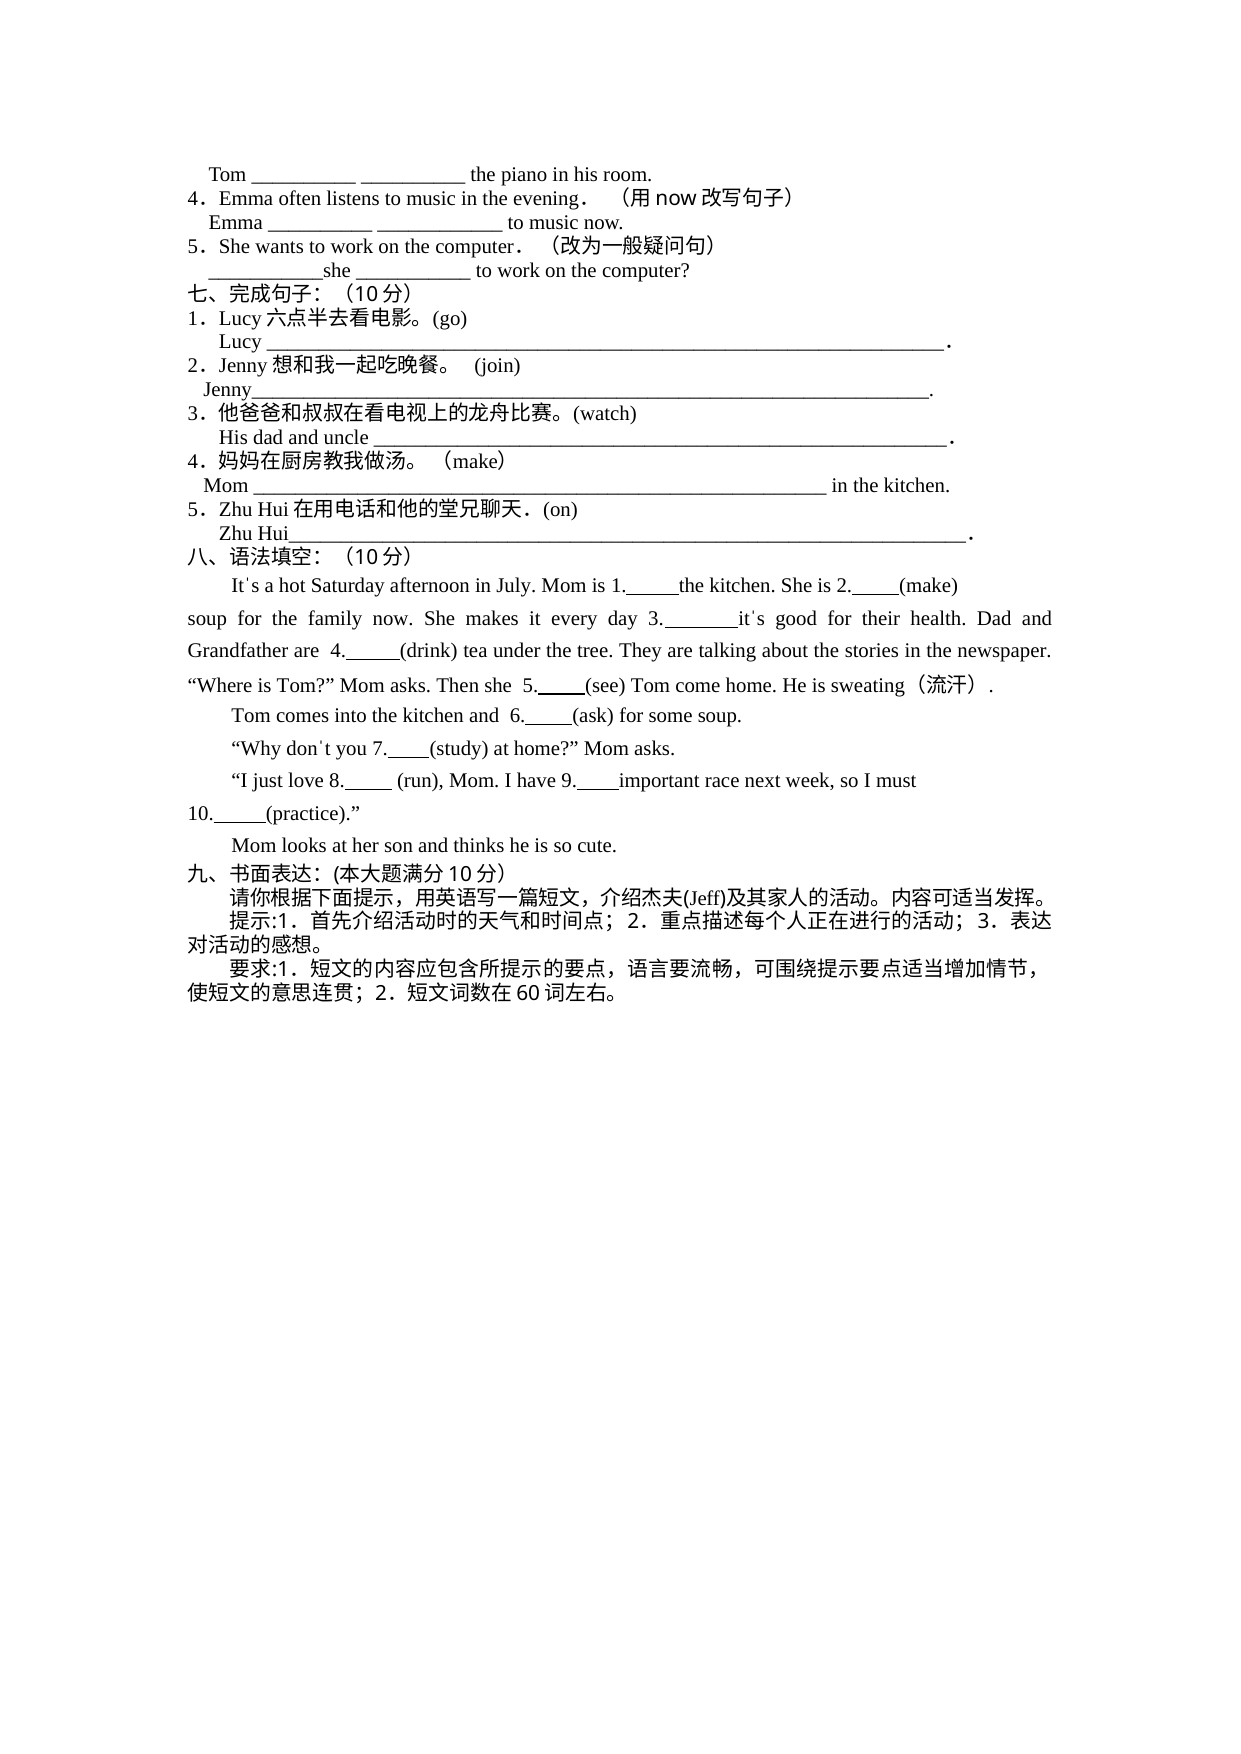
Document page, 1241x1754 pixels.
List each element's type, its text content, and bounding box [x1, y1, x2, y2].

text Mom looks at her son and thinks he is so cute. [231, 829, 1053, 862]
text ___________she ___________ to work on the computer? [187, 258, 1053, 282]
text Lucy _________________________________________________________________． [187, 330, 1053, 354]
text His dad and uncle _______________________________________________________． [187, 426, 1053, 449]
text 九、书面表达：(本大题满分10分） [187, 862, 1053, 886]
text 八、语法填空：（10分） [187, 545, 1053, 569]
text “I just love 8. (run), Mom. I have 9. important race next week, so I must [231, 764, 1053, 797]
text 5．Zhu Hui在用电话和他的堂兄聊天．(on) [187, 497, 1053, 521]
text 4．妈妈在厨房教我做汤。 （make） [187, 449, 1053, 473]
text Itˈs a hot Saturday afternoon in July. Mom is 1. the kitchen. She is 2. (make) [231, 569, 1053, 602]
text 4．Emma often listens to music in the evening． （用now改写句子） [187, 186, 1053, 210]
text Tom __________ __________ the piano in his room. [187, 162, 1053, 186]
text Mom _______________________________________________________ in the kitchen. [187, 473, 1053, 497]
text Tom comes into the kitchen and 6. (ask) for some soup. [231, 699, 1053, 732]
text Emma __________ ____________ to music now. [187, 210, 1053, 234]
text Zhu Hui_________________________________________________________________． [187, 521, 1053, 545]
text 5．She wants to work on the computer． （改为一般疑问句） [187, 234, 1053, 258]
text 七、完成句子：（10分） [187, 282, 1053, 306]
text 请你根据下面提示，用英语写一篇短文，介绍杰夫(Jeff)及其家人的活动。内容可适当发挥。 [187, 886, 1053, 910]
text soup for the family now. She makes it every day 3. itˈs good for their health. Dad and Grandfather are 4. (drink) tea under the tree. They are talking about the stories in the newspaper. “Where is Tom?” Mom asks. Then she 5. (see) Tom come home. He is sweating（流汗）. [187, 602, 1053, 699]
text “Why donˈt you 7. (study) at home?” Mom asks. [231, 732, 1053, 764]
text 3．他爸爸和叔叔在看电视上的龙舟比赛。(watch) [187, 402, 1053, 426]
text 10. (practice).” [187, 797, 1053, 829]
text Jenny_________________________________________________________________. [187, 378, 1053, 402]
text 1．Lucy六点半去看电影。(go) [187, 306, 1053, 330]
text 2．Jenny 想和我一起吃晚餐。 (join) [187, 354, 1053, 378]
text 要求:1．短文的内容应包含所提示的要点，语言要流畅，可围绕提示要点适当增加情节，使短文的意思连贯；2．短文词数在60词左右。 [187, 958, 1053, 1006]
text 提示:1．首先介绍活动时的天气和时间点；2．重点描述每个人正在进行的活动；3．表达对活动的感想。 [187, 910, 1053, 958]
